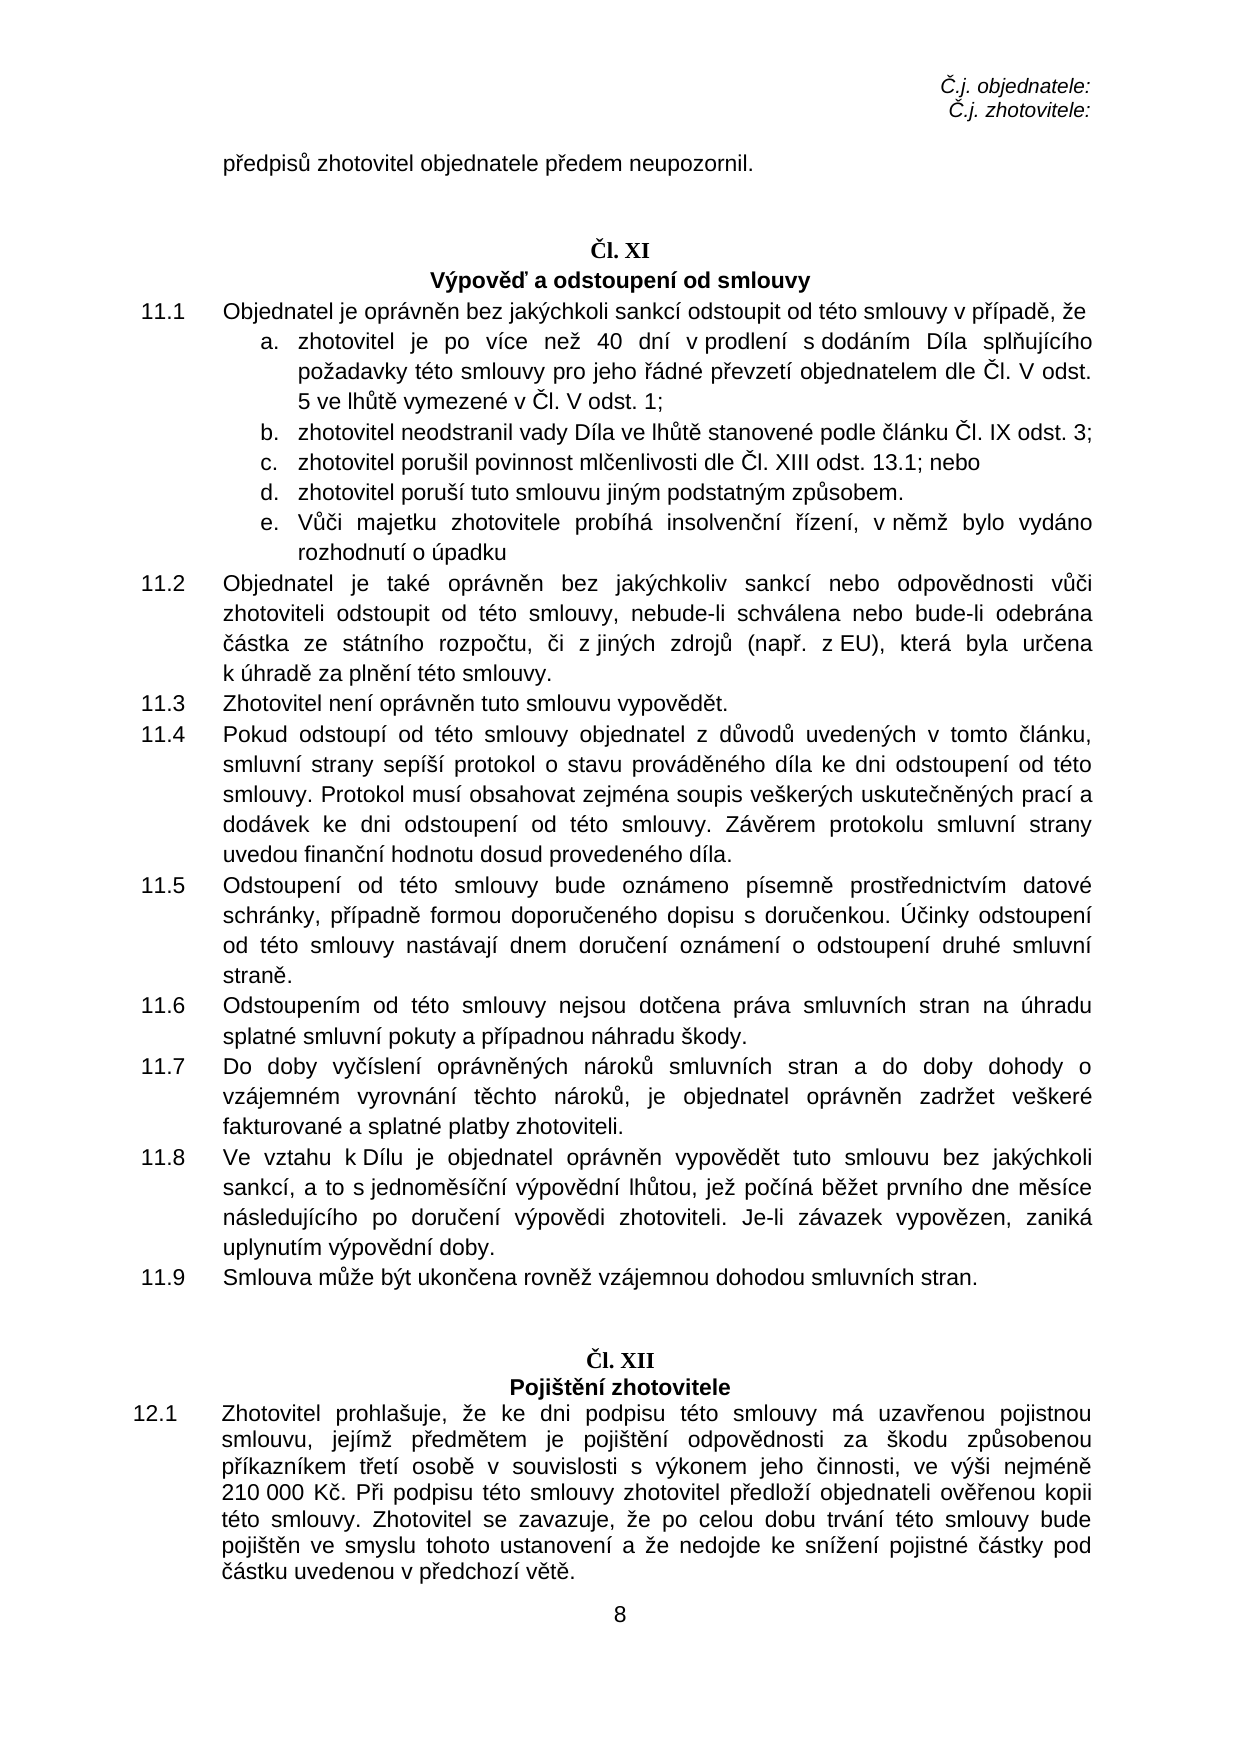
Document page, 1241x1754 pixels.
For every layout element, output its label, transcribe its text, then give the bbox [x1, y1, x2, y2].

list Pokud odstoupí od této smlouvy objednatel z důvodů uvedených v tomto článku, smluvní strany sepíší protokol o stavu prováděného díla ke dni odstoupení od této smlouvy. Protokol musí obsahovat zejména soupis veškerých uskutečněných prací a dodávek ke dni odstoupení od této smlouvy. Závěrem protokolu smluvní strany uvedou finanční hodnotu dosud provedeného díla. [185, 721, 1093, 868]
list Zhotovitel prohlašuje, že ke dni podpisu této smlouvy má uzavřenou pojistnou smlouvu, jejímž předmětem je pojištění odpovědnosti za škodu způsobenou příkazníkem třetí osobě v souvislosti s výkonem jeho činnosti, ve výši nejméně 210 000 Kč. Při podpisu této smlouvy zhotovitel předloží objednateli ověřenou kopii této smlouvy. Zhotovitel se zavazuje, že po celou dobu trvání této smlouvy bude pojištěn ve smyslu tohoto ustanovení a že nedojde ke snížení pojistné částky pod částku uvedenou v předchozí větě. [177, 1400, 1093, 1584]
list Smlouva může být ukončena rovněž vzájemnou dohodou smluvních stran. [185, 1264, 1093, 1291]
list Zhotovitel není oprávněn tuto smlouvu vypovědět. [185, 690, 1093, 717]
list Do doby vyčíslení oprávněných nároků smluvních stran a do doby dohody o vzájemném vyrovnání těchto nároků, je objednatel oprávněn zadržet veškeré fakturované a splatné platby zhotoviteli. [185, 1053, 1093, 1140]
list Objednatel je také oprávněn bez jakýchkoliv sankcí nebo odpovědnosti vůči zhotoviteli odstoupit od této smlouvy, nebude-li schválena nebo bude-li odebrána částka ze státního rozpočtu, či z jiných zdrojů (např. z EU), která byla určena k úhradě za plnění této smlouvy. [185, 569, 1093, 687]
list Odstoupením od této smlouvy nejsou dotčena práva smluvních stran na úhradu splatné smluvní pokuty a případnou náhradu škody. [185, 992, 1093, 1049]
list Vůči majetku zhotovitele probíhá insolvenční řízení, v němž bylo vydáno rozhodnutí o úpadku [260, 509, 1093, 566]
list Výpověď a odstoupení od smlouvy [148, 237, 1093, 294]
list zhotovitel je po více než 40 dní v prodlení s dodáním Díla splňujícího požadavky této smlouvy pro jeho řádné převzetí objednatelem dle Čl. V odst. 5 ve lhůtě vymezené v Čl. V odst. 1; [260, 328, 1093, 415]
text Pojištění zhotovitele [148, 1374, 1093, 1400]
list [185, 150, 1093, 177]
list zhotovitel porušil povinnost mlčenlivosti dle Čl. XII odst. 1; nebo [260, 449, 1093, 475]
list zhotovitel poruší tuto smlouvu jiným podstatným způsobem. [260, 479, 1093, 505]
list Ve vztahu k Dílu je objednatel oprávněn vypovědět tuto smlouvu bez jakýchkoli sankcí, a to s jednoměsíční výpovědní lhůtou, jež počíná běžet prvního dne měsíce následujícího po doručení výpovědi zhotoviteli. Je-li závazek vypovězen, zaniká uplynutím výpovědní doby. [185, 1143, 1093, 1261]
list Objednatel je oprávněn bez jakýchkoli sankcí odstoupit od této smlouvy v případě, že [185, 298, 1093, 324]
list zhotovitel neodstranil vady Díla ve lhůtě stanovené podle článku Čl. IX odst. 3; [260, 418, 1093, 445]
list Odstoupení od této smlouvy bude oznámeno písemně prostřednictvím datové schránky, případně formou doporučeného dopisu s doručenkou. Účinky odstoupení od této smlouvy nastávají dnem doručení oznámení o odstoupení druhé smluvní straně. [185, 872, 1093, 989]
